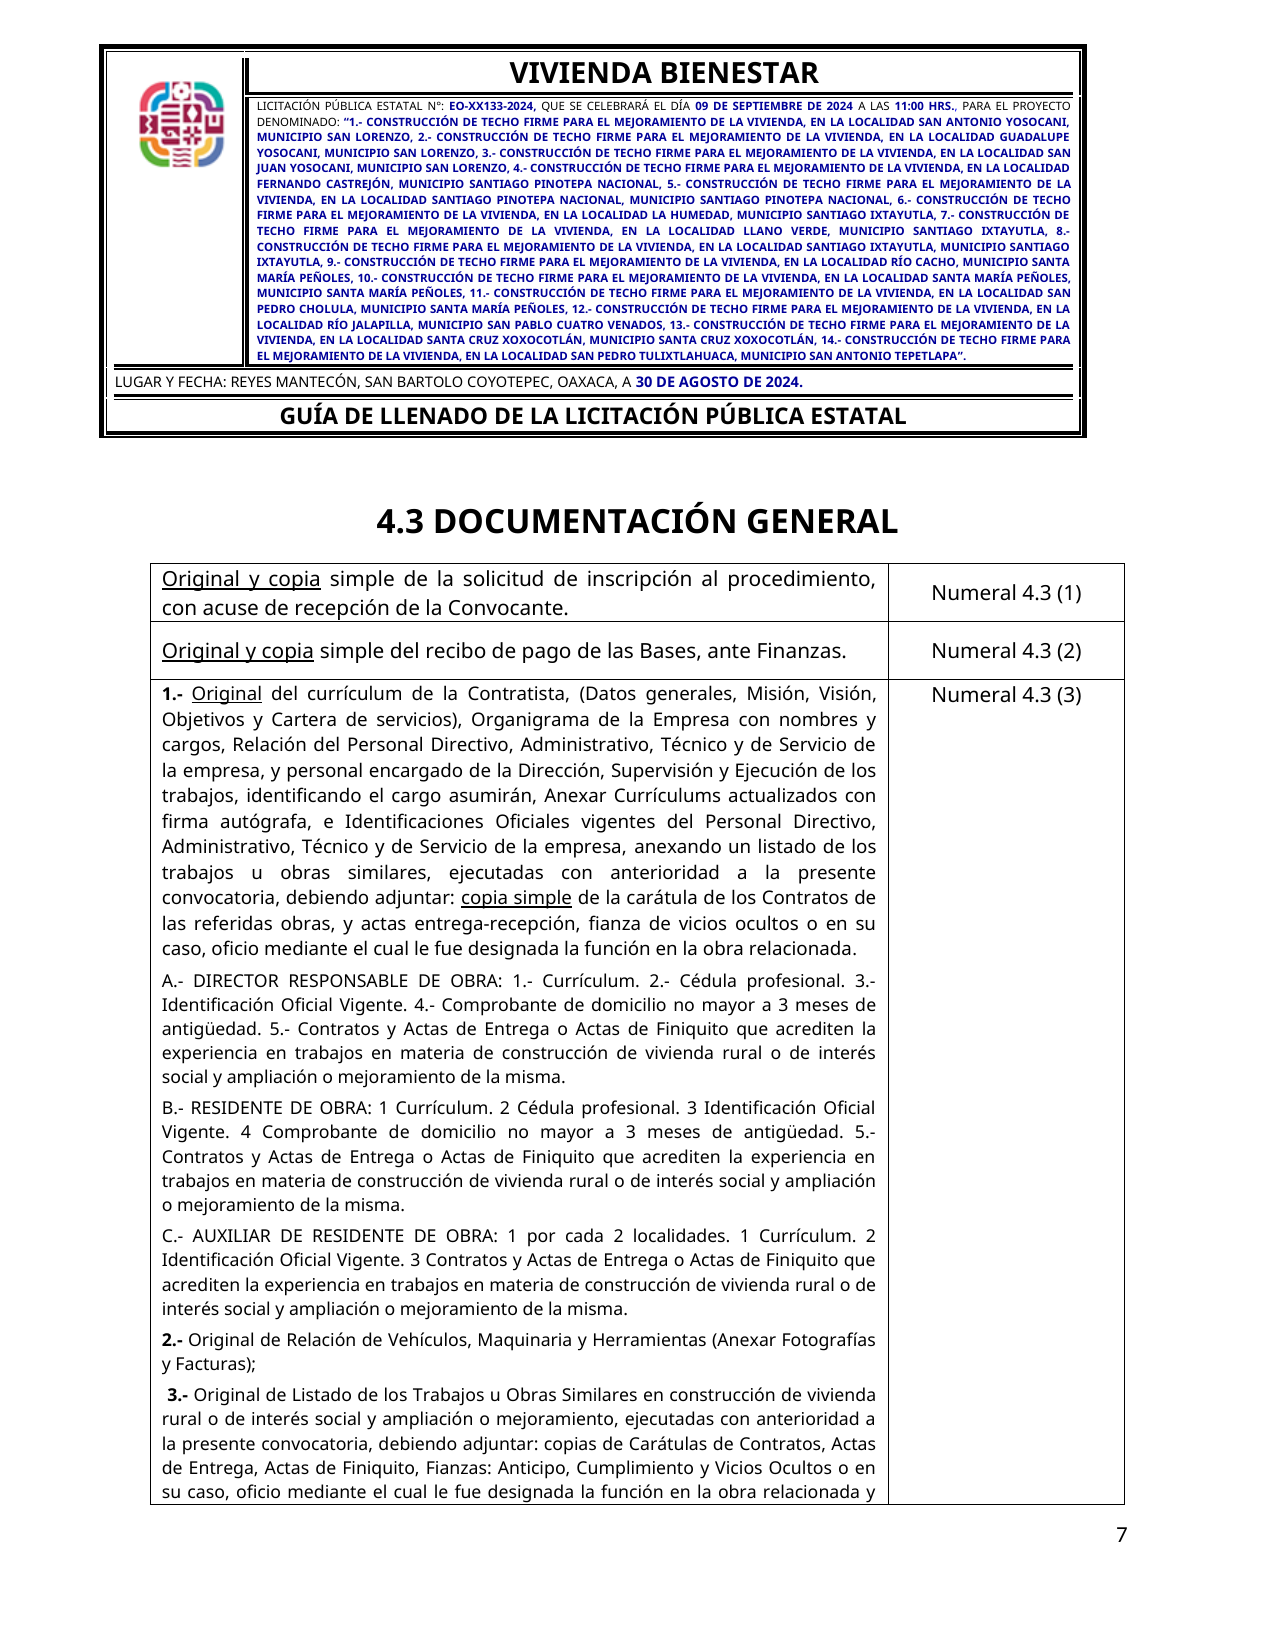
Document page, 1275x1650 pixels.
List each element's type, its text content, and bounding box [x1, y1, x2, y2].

table_cell Numeral 4.3 (2) [889, 622, 1124, 679]
table_cell Numeral 4.3 (3) [889, 680, 1124, 1503]
table_header Numeral 4.3 (1) [889, 564, 1124, 621]
table_cell Original y copia simple del recibo de pago de las Bases, ante Finanzas. [151, 622, 888, 679]
text 4.3 DOCUMENTACIÓN GENERAL [148, 497, 1127, 543]
picture [128, 73, 235, 173]
table_header Original y copia simple de la solicitud de inscripción al procedimiento, con acuse de recepción de la Convocante. [151, 564, 888, 621]
